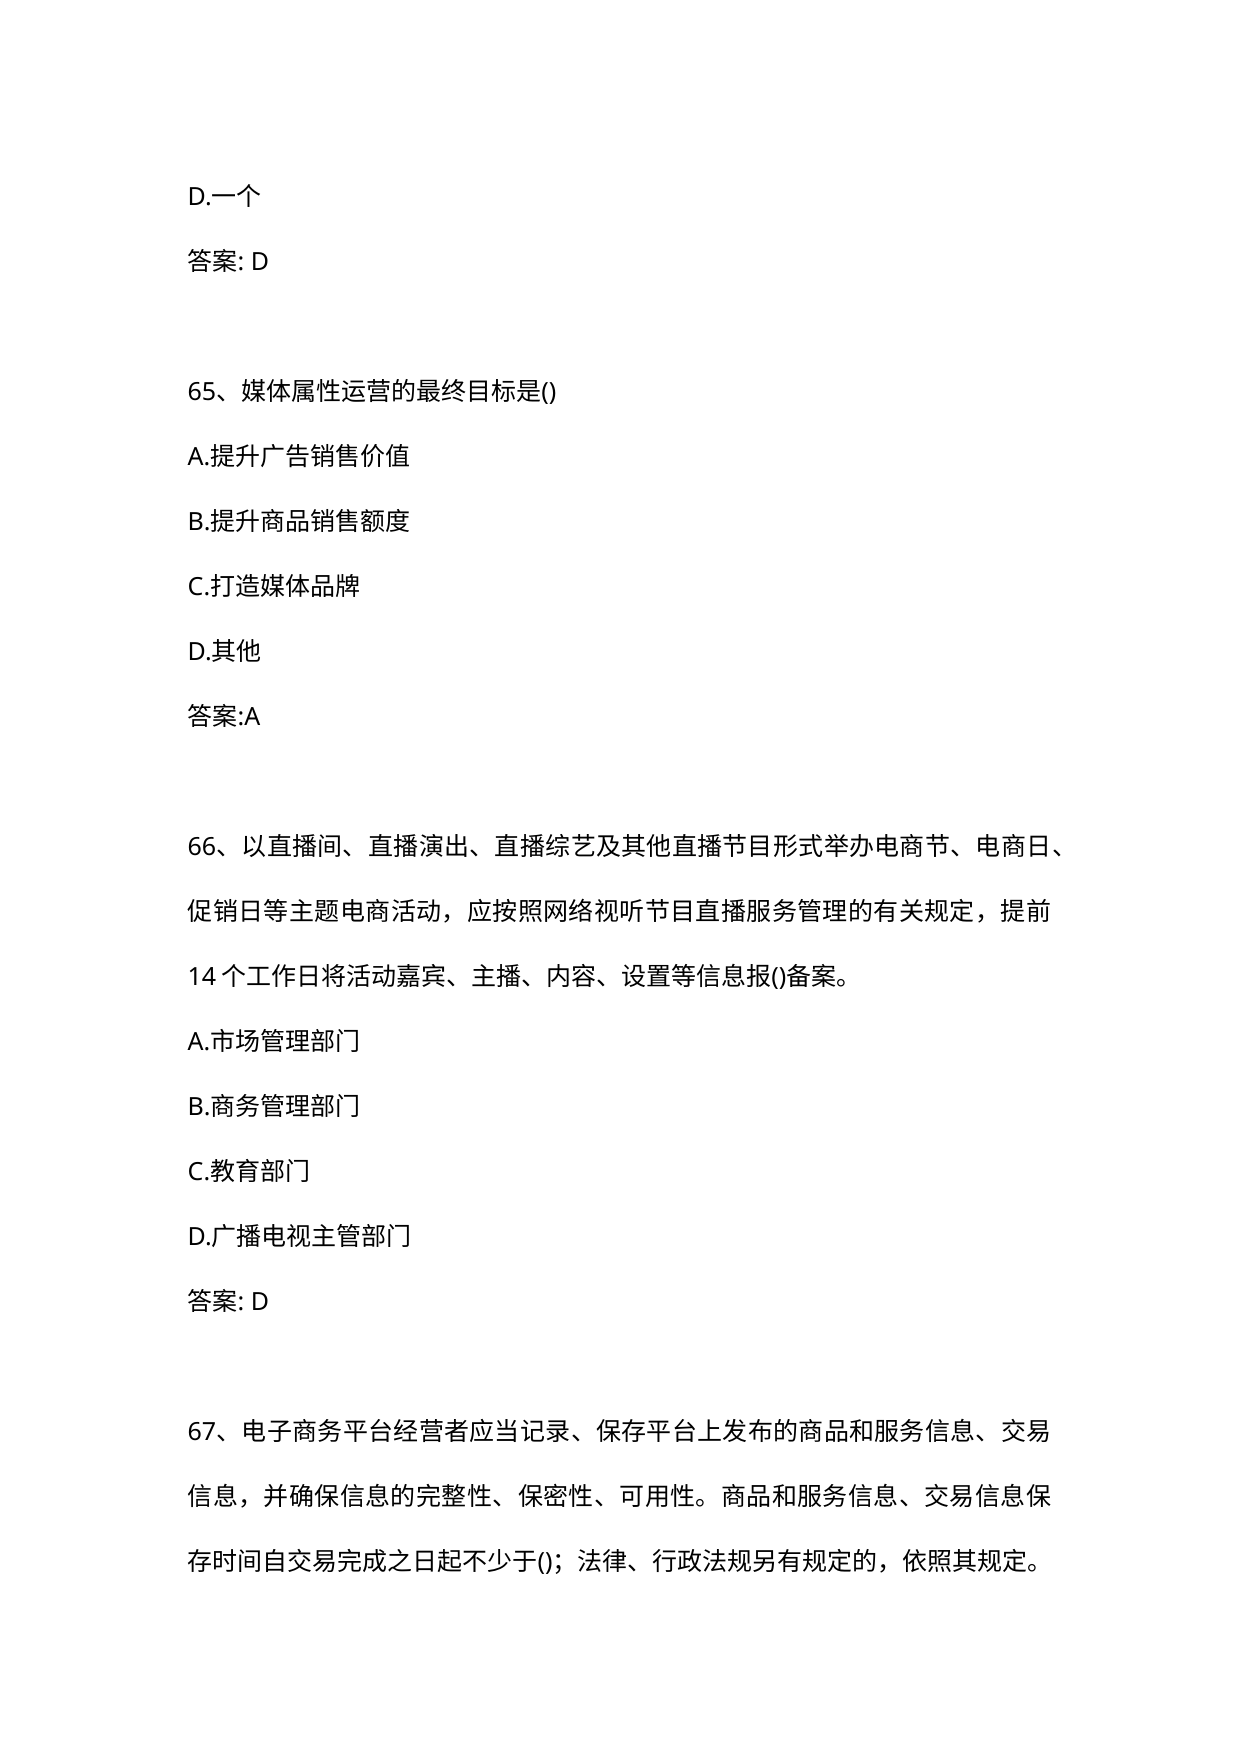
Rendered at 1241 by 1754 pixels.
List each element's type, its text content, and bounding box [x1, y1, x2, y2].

list D.一个 [187, 162, 1053, 227]
list B.商务管理部门 [187, 1072, 1053, 1137]
list 答案: D [187, 227, 1053, 292]
list D.其他 [187, 617, 1053, 682]
list B.提升商品销售额度 [187, 487, 1053, 552]
list 答案: D [187, 1267, 1053, 1332]
list 答案:A [187, 682, 1053, 747]
list C.打造媒体品牌 [187, 552, 1053, 617]
list A.市场管理部门 [187, 1007, 1053, 1072]
list 66、以直播间、直播演出、直播综艺及其他直播节目形式举办电商节、电商日、促销日等主题电商活动，应按照网络视听节目直播服务管理的有关规定，提前14个工作日将活动嘉宾、主播、内容、设置等信息报()备案。 [187, 812, 1053, 1007]
list 67、电子商务平台经营者应当记录、保存平台上发布的商品和服务信息、交易信息，并确保信息的完整性、保密性、可用性。商品和服务信息、交易信息保存时间自交易完成之日起不少于()；法律、行政法规另有规定的，依照其规定。 [187, 1397, 1053, 1592]
list 65、媒体属性运营的最终目标是() [187, 357, 1053, 422]
list D.广播电视主管部门 [187, 1202, 1053, 1267]
list A.提升广告销售价值 [187, 422, 1053, 487]
list C.教育部门 [187, 1137, 1053, 1202]
